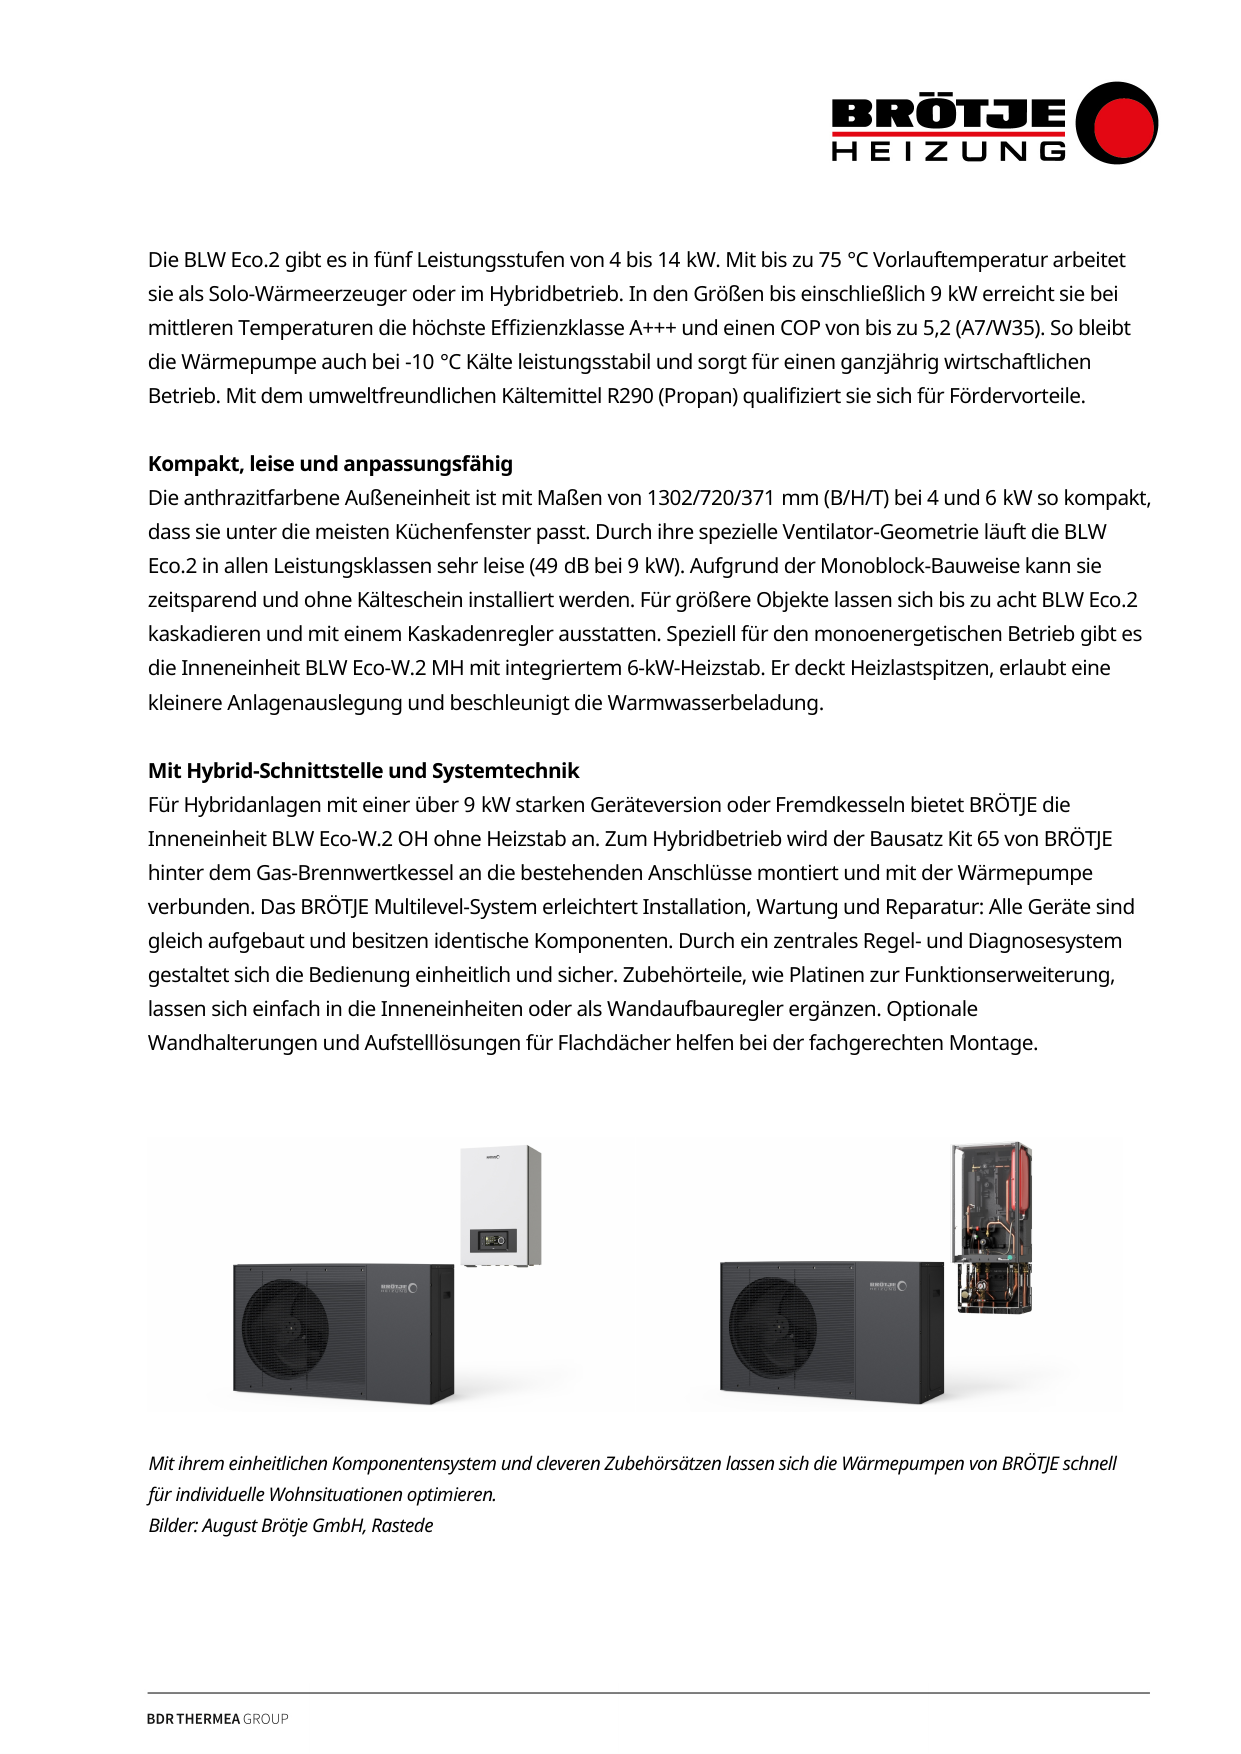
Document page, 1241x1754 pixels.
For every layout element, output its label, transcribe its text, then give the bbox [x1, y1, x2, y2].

picture [147, 1137, 635, 1412]
picture [636, 1137, 1124, 1412]
text Für Hybridanlagen mit einer über 9 kW starken Geräteversion oder Fremdkesseln bietet BRÖTJE die Inneneinheit BLW Eco-W.2 OH ohne Heizstab an. Zum Hybridbetrieb wird der Bausatz Kit 65 von BRÖTJE hinter dem Gas-Brennwertkessel an die bestehenden Anschlüsse montiert und mit der Wärmepumpe verbunden. Das BRÖTJE Multilevel-System erleichtert Installation, Wartung und Reparatur: Alle Geräte sind gleich aufgebaut und besitzen identische Komponenten. Durch ein zentrales Regel- und Diagnosesystem gestaltet sich die Bedienung einheitlich und sicher. Zubehörteile, wie Platinen zur Funktionserweiterung, lassen sich einfach in die Inneneinheiten oder als Wandaufbauregler ergänzen. Optionale Wandhalterungen und Aufstelllösungen für Flachdächer helfen bei der fachgerechten Montage. [148, 790, 1152, 1057]
text Mit Hybrid-Schnittstelle und Systemtechnik [148, 756, 1152, 784]
text Die BLW Eco.2 gibt es in fünf Leistungsstufen von 4 bis 14 kW. Mit bis zu 75 °C Vorlauftemperatur arbeitet sie als Solo-Wärmeerzeuger oder im Hybridbetrieb. In den Größen bis einschließlich 9 kW erreicht sie bei mittleren Temperaturen die höchste Effizienzklasse A+++ und einen COP von bis zu 5,2 (A7/W35). So bleibt die Wärmepumpe auch bei -10 °C Kälte leistungsstabil und sorgt für einen ganzjährig wirtschaftlichen Betrieb. Mit dem umweltfreundlichen Kältemittel R290 (Propan) qualifiziert sie sich für Fördervorteile. [148, 245, 1152, 409]
picture [1, 0, 1241, 183]
picture [0, 1683, 1238, 1754]
text Kompakt, leise und anpassungsfähig [148, 449, 1152, 478]
text Die anthrazitfarbene Außeneinheit ist mit Maßen von 1302/720/371 mm (B/H/T) bei 4 und 6 kW so kompakt, dass sie unter die meisten Küchenfenster passt. Durch ihre spezielle Ventilator-Geometrie läuft die BLW Eco.2 in allen Leistungsklassen sehr leise (49 dB bei 9 kW). Aufgrund der Monoblock-Bauweise kann sie zeitsparend und ohne Kälteschein installiert werden. Für größere Objekte lassen sich bis zu acht BLW Eco.2 kaskadieren und mit einem Kaskadenregler ausstatten. Speziell für den monoenergetischen Betrieb gibt es die Inneneinheit BLW Eco-W.2 MH mit integriertem 6-kW-Heizstab. Er deckt Heizlastspitzen, erlaubt eine kleinere Anlagenauslegung und beschleunigt die Warmwasserbeladung. [148, 483, 1152, 716]
